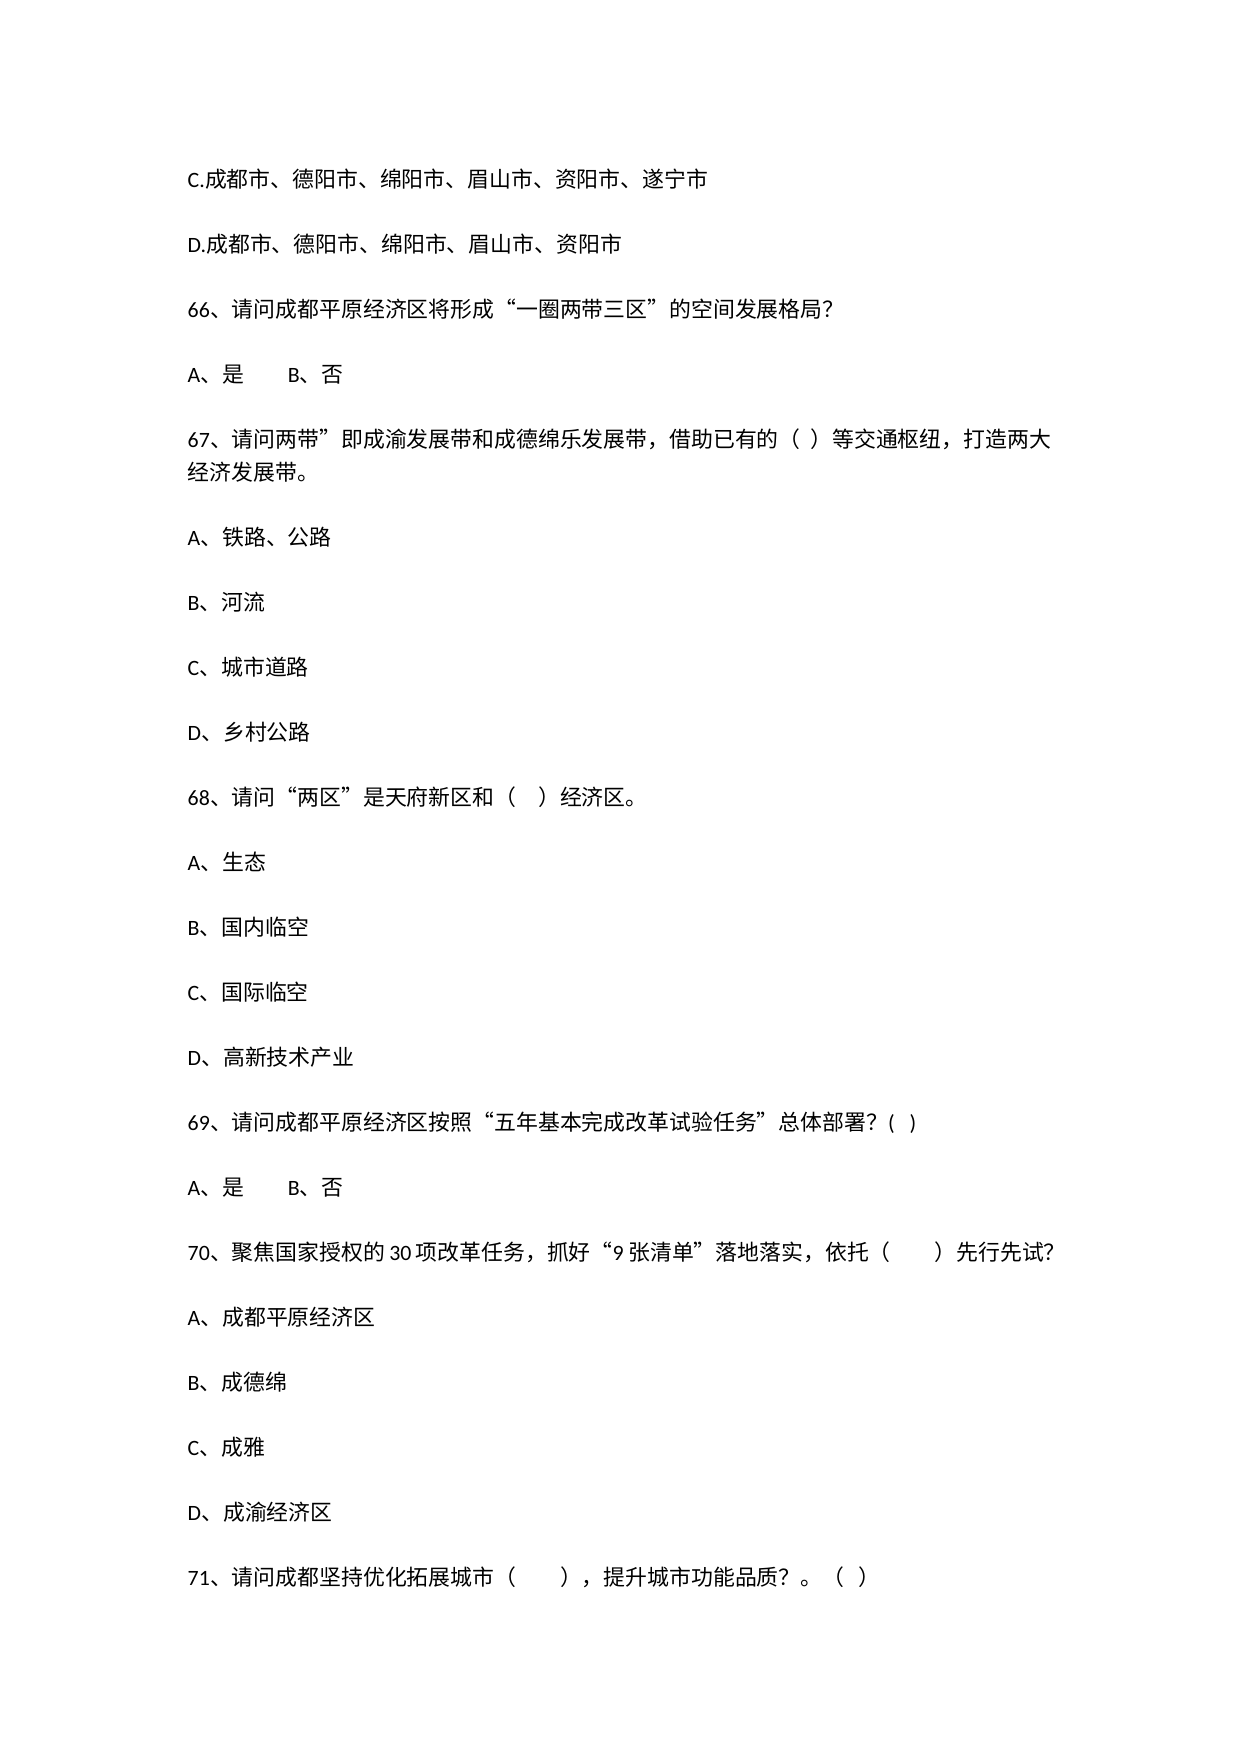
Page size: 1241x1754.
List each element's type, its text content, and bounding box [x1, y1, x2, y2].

text 70、聚焦国家授权的30项改革任务，抓好“9张清单”落地落实，依托（ ）先行先试？ [187, 1234, 1053, 1267]
text A、是 B、否 [187, 357, 1053, 389]
text A、成都平原经济区 [187, 1299, 1053, 1332]
text B、成德绵 [187, 1364, 1053, 1397]
text D、成渝经济区 [187, 1494, 1053, 1527]
text 71、请问成都坚持优化拓展城市（ ），提升城市功能品质？。（ ） [187, 1559, 1053, 1592]
text C、国际临空 [187, 974, 1053, 1007]
text 67、请问两带”即成渝发展带和成德绵乐发展带，借助已有的（ ）等交通枢纽，打造两大经济发展带。 [187, 422, 1053, 487]
text C.成都市、德阳市、绵阳市、眉山市、资阳市、遂宁市 [187, 162, 1053, 194]
text 66、请问成都平原经济区将形成“一圈两带三区”的空间发展格局？ [187, 292, 1053, 324]
text D、高新技术产业 [187, 1039, 1053, 1072]
text A、铁路、公路 [187, 519, 1053, 552]
text D.成都市、德阳市、绵阳市、眉山市、资阳市 [187, 227, 1053, 259]
text C、城市道路 [187, 649, 1053, 682]
text B、河流 [187, 584, 1053, 617]
text D、乡村公路 [187, 714, 1053, 747]
text B、国内临空 [187, 909, 1053, 942]
text 69、请问成都平原经济区按照“五年基本完成改革试验任务”总体部署？( ) [187, 1104, 1053, 1137]
text 68、请问“两区”是天府新区和（ ）经济区。 [187, 779, 1053, 812]
text C、成雅 [187, 1429, 1053, 1462]
text A、是 B、否 [187, 1169, 1053, 1202]
text A、生态 [187, 844, 1053, 877]
